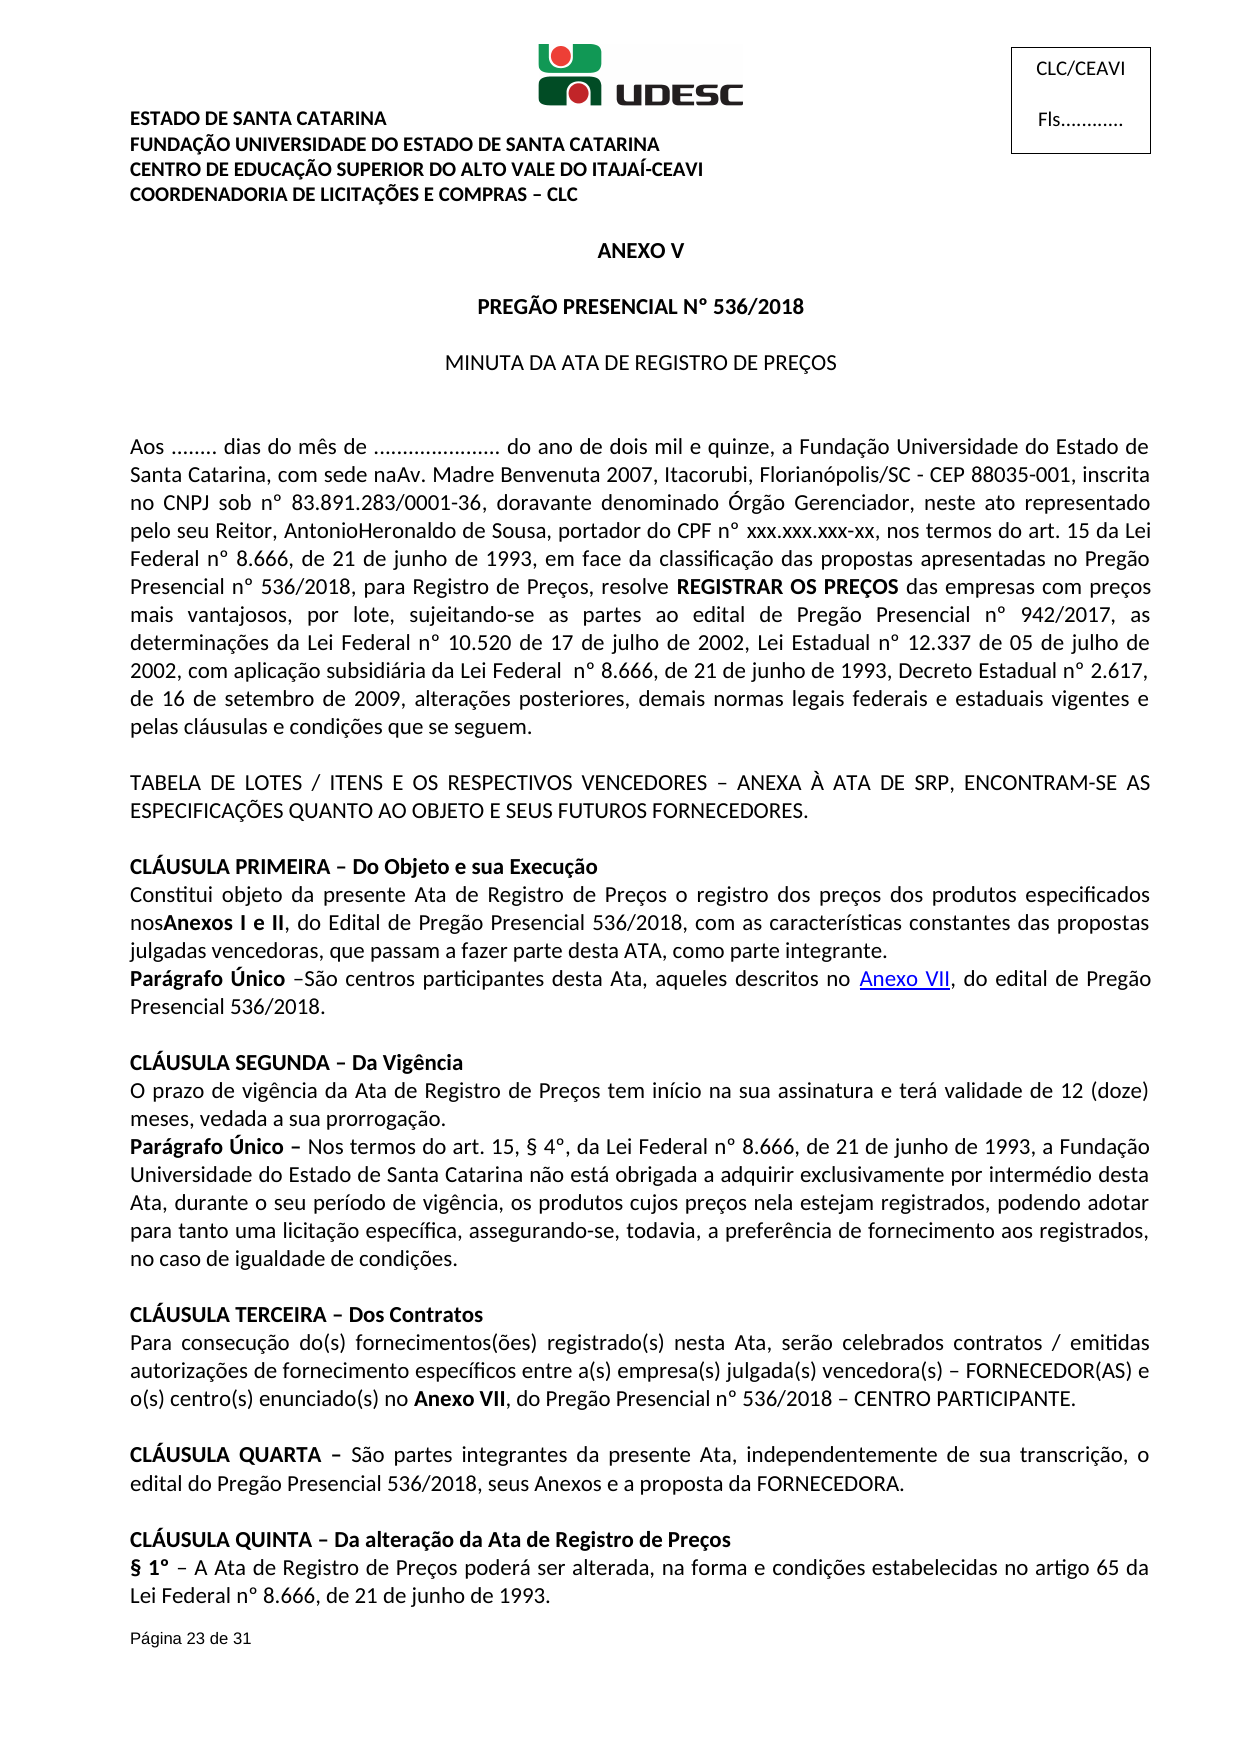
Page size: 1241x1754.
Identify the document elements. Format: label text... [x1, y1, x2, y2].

text CLÁUSULA TERCEIRA – Dos Contratos [130, 1301, 1152, 1328]
text Aos ........ dias do mês de ...................... do ano de dois mil e quinze, a Fundação Universidade do Estado de Santa Catarina, com sede naAv. Madre Benvenuta 2007, Itacorubi, Florianópolis/SC - CEP 88035-001, inscrita no CNPJ sob nº 83.891.283/0001-36, doravante denominado Órgão Gerenciador, neste ato representado pelo seu Reitor, AntonioHeronaldo de Sousa, portador do CPF nº xxx.xxx.xxx-xx, nos termos do art. 15 da Lei Federal nº 8.666, de 21 de junho de 1993, em face da classificação das propostas apresentadas no Pregão Presencial nº 536/2018, para Registro de Preços, resolve REGISTRAR OS PREÇOS das empresas com preços mais vantajosos, por lote, sujeitando-se as partes ao edital de Pregão Presencial nº 942/2017, as determinações da Lei Federal nº 10.520 de 17 de julho de 2002, Lei Estadual nº 12.337 de 05 de julho de 2002, com aplicação subsidiária da Lei Federal nº 8.666, de 21 de junho de 1993, Decreto Estadual nº 2.617, de 16 de setembro de 2009, alterações posteriores, demais normas legais federais e estaduais vigentes e pelas cláusulas e condições que se seguem. [130, 432, 1152, 740]
text Parágrafo Único –São centros participantes desta Ata, aqueles descritos no Anexo VII, do edital de Pregão Presencial 536/2018. [130, 964, 1152, 1020]
picture [538, 44, 744, 106]
text MINUTA DA ATA DE REGISTRO DE PREÇOS [130, 348, 1152, 376]
text Constitui objeto da presente Ata de Registro de Preços o registro dos preços dos produtos especificados nosAnexos I e II, do Edital de Pregão Presencial 536/2018, com as características constantes das propostas julgadas vencedoras, que passam a fazer parte desta ATA, como parte integrante. [130, 880, 1152, 964]
text CLÁUSULA QUARTA – São partes integrantes da presente Ata, independentemente de sua transcrição, o edital do Pregão Presencial 536/2018, seus Anexos e a proposta da FORNECEDORA. [130, 1441, 1152, 1497]
text CLÁUSULA PRIMEIRA – Do Objeto e sua Execução [130, 852, 1152, 880]
text Parágrafo Único – Nos termos do art. 15, § 4º, da Lei Federal nº 8.666, de 21 de junho de 1993, a Fundação Universidade do Estado de Santa Catarina não está obrigada a adquirir exclusivamente por intermédio desta Ata, durante o seu período de vigência, os produtos cujos preços nela estejam registrados, podendo adotar para tanto uma licitação específica, assegurando-se, todavia, a preferência de fornecimento aos registrados, no caso de igualdade de condições. [130, 1132, 1152, 1272]
text Para consecução do(s) fornecimentos(ões) registrado(s) nesta Ata, serão celebrados contratos / emitidas autorizações de fornecimento específicos entre a(s) empresa(s) julgada(s) vencedora(s) – FORNECEDOR(AS) e o(s) centro(s) enunciado(s) no Anexo VII, do Pregão Presencial nº 536/2018 – CENTRO PARTICIPANTE. [130, 1328, 1152, 1413]
text § 1º – A Ata de Registro de Preços poderá ser alterada, na forma e condições estabelecidas no artigo 65 da Lei Federal nº 8.666, de 21 de junho de 1993. [130, 1553, 1152, 1609]
text CLÁUSULA SEGUNDA – Da Vigência [130, 1048, 1152, 1076]
text TABELA DE LOTES / ITENS E OS RESPECTIVOS VENCEDORES – ANEXA À ATA DE SRP, ENCONTRAM-SE AS ESPECIFICAÇÕES QUANTO AO OBJETO E SEUS FUTUROS FORNECEDORES. [130, 768, 1152, 824]
text O prazo de vigência da Ata de Registro de Preços tem início na sua assinatura e terá validade de 12 (doze) meses, vedada a sua prorrogação. [130, 1076, 1152, 1132]
text CLÁUSULA QUINTA – Da alteração da Ata de Registro de Preços [130, 1525, 1152, 1553]
text ANEXO V [130, 236, 1152, 264]
subtitle PREGÃO PRESENCIAL Nº 536/2018 [130, 292, 1152, 320]
